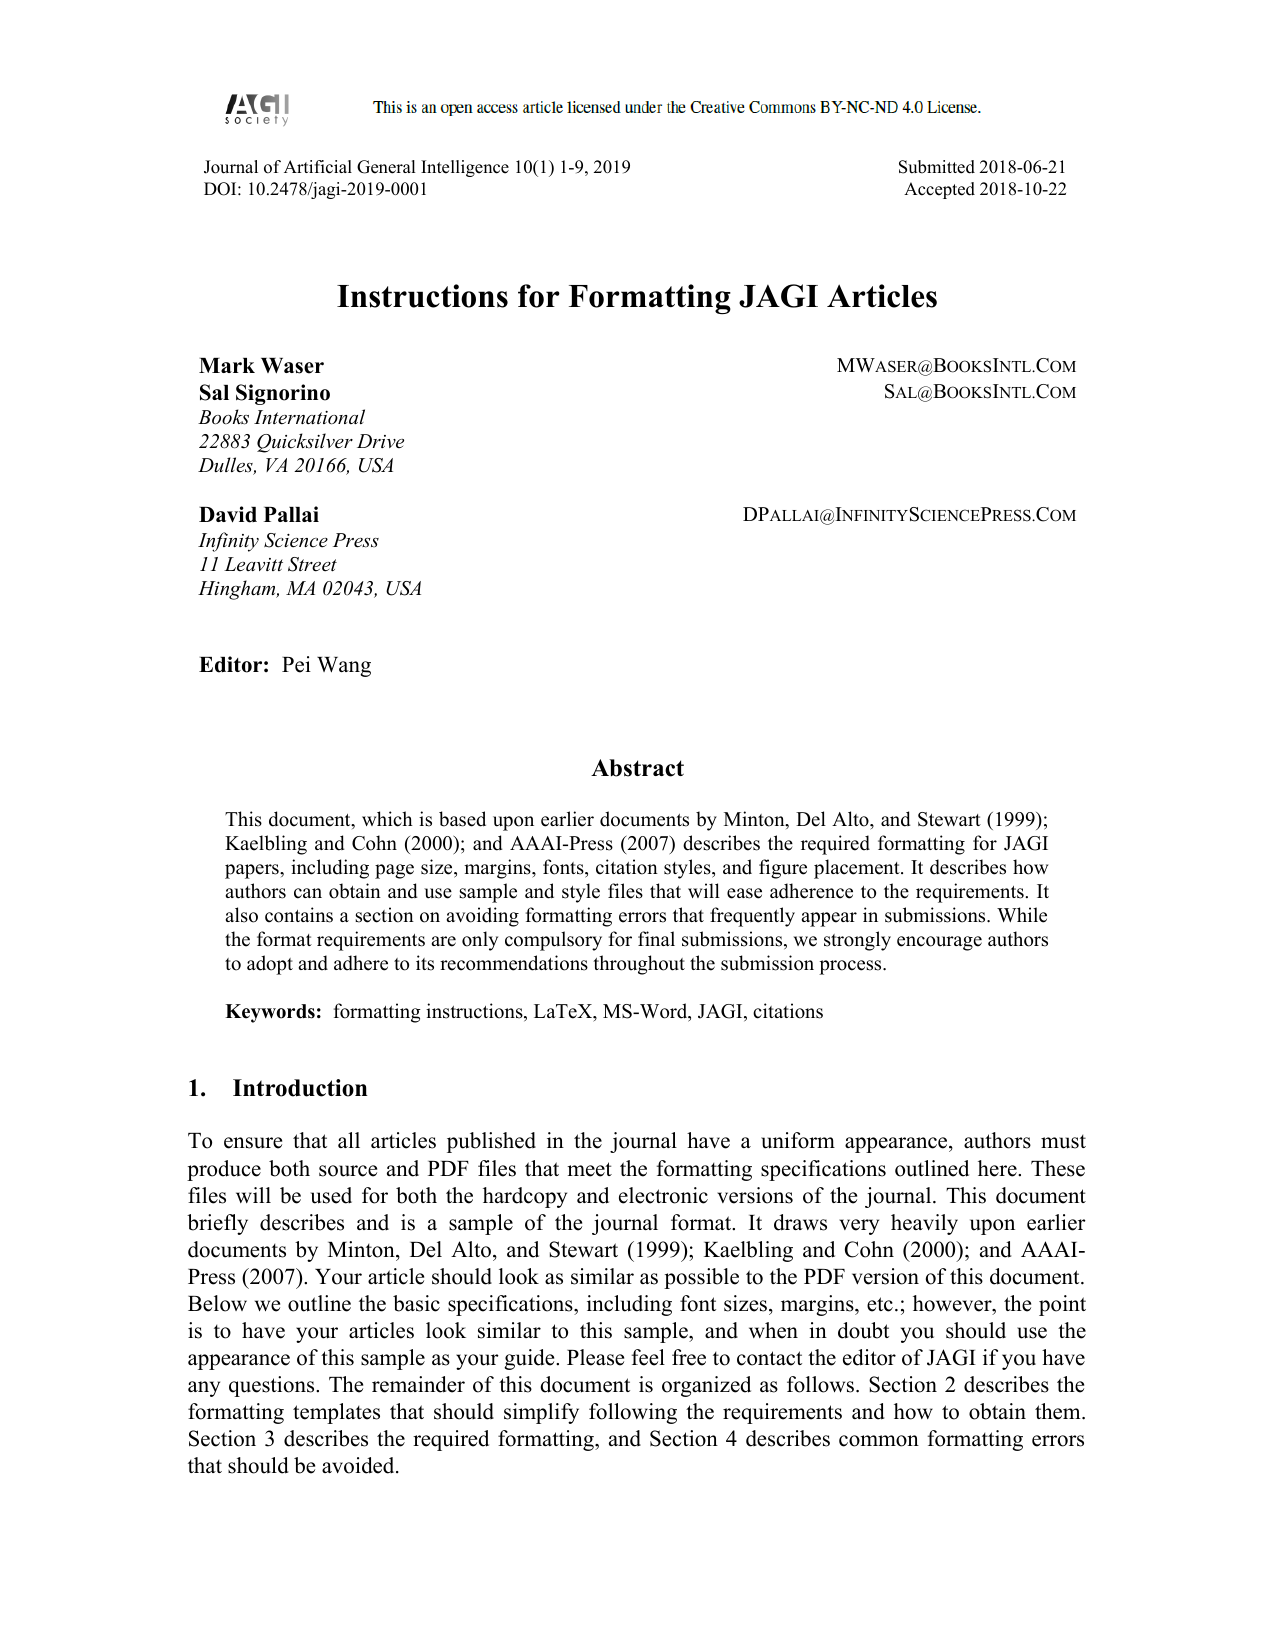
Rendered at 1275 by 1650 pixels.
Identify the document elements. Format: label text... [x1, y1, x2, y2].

subtitle Introduction [187, 1073, 1087, 1102]
text Keywords: formatting instructions, LaTeX, MS-Word, JAGI, citations [225, 999, 1050, 1023]
table_header Mark Waser [188, 353, 598, 379]
table_cell SAL@BOOKSINTL.COM [598, 379, 1087, 501]
title Instructions for Formatting JAGI Articles [187, 277, 1087, 315]
table_cell DPALLAI@INFINITYSCIENCEPRESS.COM [598, 501, 1087, 690]
title Abstract [187, 753, 1087, 781]
text To ensure that all articles published in the journal have a uniform appearance, authors must produce both source and PDF files that meet the formatting specifications outlined here. These files will be used for both the hardcopy and electronic versions of the journal. This document briefly describes and is a sample of the journal format. It draws very heavily upon earlier documents by Minton, Del Alto, and Stewart (1999); Kaelbling and Cohn (2000); and AAAI-Press (2007). Your article should look as similar as possible to the PDF version of this document. Below we outline the basic specifications, including font sizes, margins, etc.; however, the point is to have your articles look similar to this sample, and when in doubt you should use the appearance of this sample as your guide. Please feel free to contact the editor of JAGI if you have any questions. The remainder of this document is organized as follows. Section 2 describes the formatting templates that should simplify following the requirements and how to obtain them. Section 3 describes the required formatting, and Section 4 describes common formatting errors that should be avoided. [187, 1127, 1087, 1479]
table_header MWASER@BOOKSINTL.COM [598, 353, 1087, 379]
table_cell David Pallai Infinity Science Press 11 Leavitt Street Hingham, MA 02043, USA Editor: Pei Wang [188, 501, 598, 690]
text This document, which is based upon earlier documents by Minton, Del Alto, and Stewart (1999); Kaelbling and Cohn (2000); and AAAI-Press (2007) describes the required formatting for JAGI papers, including page size, margins, fonts, citation styles, and figure placement. It describes how authors can obtain and use sample and style files that will ease adherence to the requirements. It also contains a section on avoiding formatting errors that frequently appear in submissions. While the format requirements are only compulsory for final submissions, we strongly encourage authors to adopt and adhere to its recommendations throughout the submission process. [225, 806, 1050, 975]
table_cell Sal Signorino Books International 22883 Quicksilver Drive Dulles, VA 20166, USA [188, 379, 598, 501]
